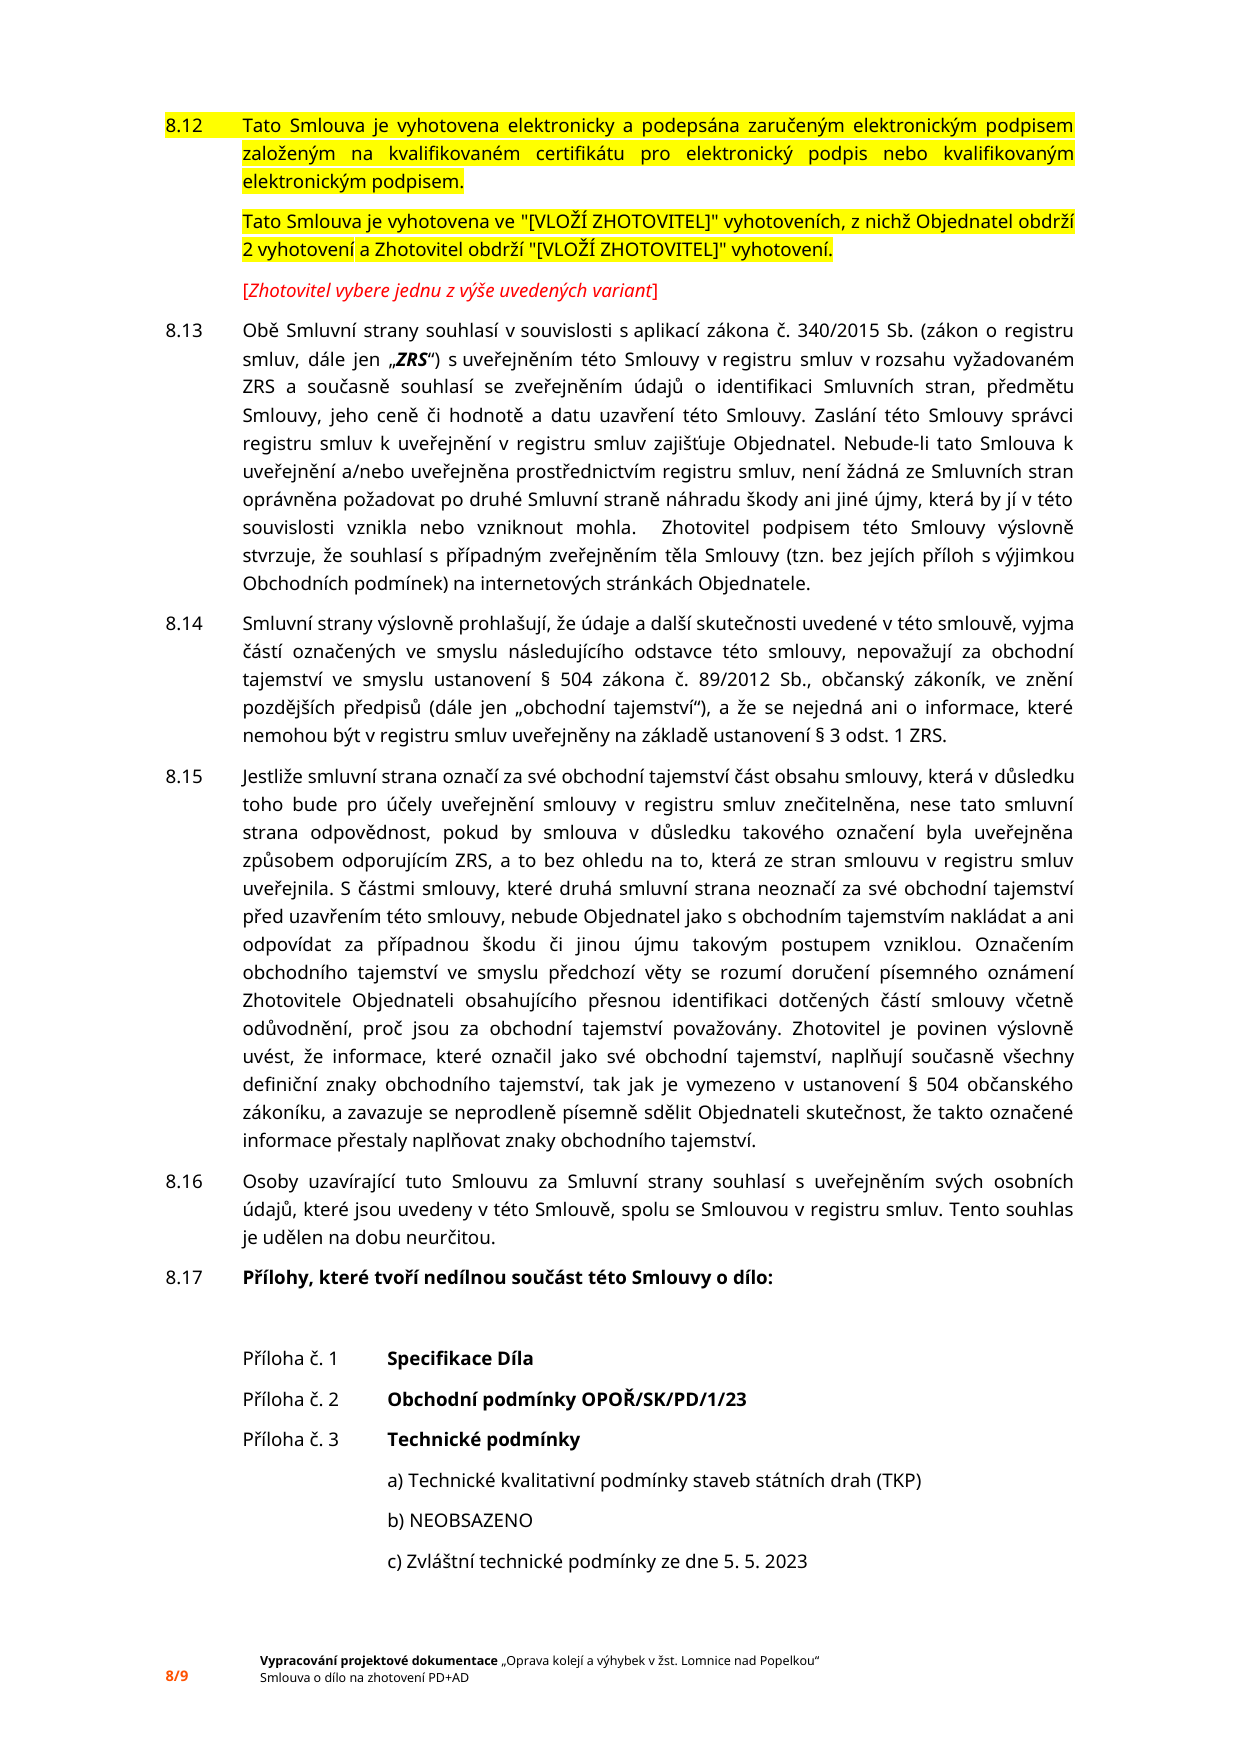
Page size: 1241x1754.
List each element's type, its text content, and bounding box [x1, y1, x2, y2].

text a) Technické kvalitativní podmínky staveb státních drah (TKP) [387, 1467, 1075, 1493]
text Příloha č. 3 Technické podmínky [242, 1427, 1075, 1452]
list [Zhotovitel vybere jednu z výše uvedených variant] [242, 277, 1075, 303]
text Jestliže smluvní strana označí za své obchodní tajemství část obsahu smlouvy, která v důsledku toho bude pro účely uveřejnění smlouvy v registru smluv znečitelněna, nese tato smluvní strana odpovědnost, pokud by smlouva v důsledku takového označení byla uveřejněna způsobem odporujícím ZRS, a to bez ohledu na to, která ze stran smlouvu v registru smluv uveřejnila. S částmi smlouvy, které druhá smluvní strana neoznačí za své obchodní tajemství před uzavřením této smlouvy, nebude Objednatel jako s obchodním tajemstvím nakládat a ani odpovídat za případnou škodu či jinou újmu takovým postupem vzniklou. Označením obchodního tajemství ve smyslu předchozí věty se rozumí doručení písemného oznámení Zhotovitele Objednateli obsahujícího přesnou identifikaci dotčených částí smlouvy včetně odůvodnění, proč jsou za obchodní tajemství považovány. Zhotovitel je povinen výslovně uvést, že informace, které označil jako své obchodní tajemství, naplňují současně všechny definiční znaky obchodního tajemství, tak jak je vymezeno v ustanovení § 504 občanského zákoníku, a zavazuje se neprodleně písemně sdělit Objednateli skutečnost, že takto označené informace přestaly naplňovat znaky obchodního tajemství. [165, 763, 1075, 1153]
list Tato Smlouva je vyhotovena elektronicky a podepsána zaručeným elektronickým podpisem založeným na kvalifikovaném certifikátu pro elektronický podpis nebo kvalifikovaným elektronickým podpisem. [165, 138, 1075, 194]
text Obě Smluvní strany souhlasí v souvislosti s aplikací zákona č. 340/2015 Sb. (zákon o registru smluv, dále jen „ZRS“) s uveřejněním této Smlouvy v registru smluv v rozsahu vyžadovaném ZRS a současně souhlasí se zveřejněním údajů o identifikaci Smluvních stran, předmětu Smlouvy, jeho ceně či hodnotě a datu uzavření této Smlouvy. Zaslání této Smlouvy správci registru smluv k uveřejnění v registru smluv zajišťuje Objednatel. Nebude-li tato Smlouva k uveřejnění a/nebo uveřejněna prostřednictvím registru smluv, není žádná ze Smluvních stran oprávněna požadovat po druhé Smluvní straně náhradu škody ani jiné újmy, která by jí v této souvislosti vznikla nebo vzniknout mohla. Zhotovitel podpisem této Smlouvy výslovně stvrzuje, že souhlasí s případným zveřejněním těla Smlouvy (tzn. bez jejích příloh s výjimkou Obchodních podmínek) na internetových stránkách Objednatele. [165, 318, 1075, 596]
text Přílohy, které tvoří nedílnou součást této Smlouvy o dílo: [165, 1264, 1075, 1290]
text Příloha č. 1 Specifikace Díla [242, 1346, 1075, 1371]
text Příloha č. 2 Obchodní podmínky OPOŘ/SK/PD/1/23 [242, 1386, 1075, 1412]
text c) Zvláštní technické podmínky ze dne 5. 5. 2023 [387, 1548, 1075, 1574]
text Smluvní strany výslovně prohlašují, že údaje a další skutečnosti uvedené v této smlouvě, vyjma částí označených ve smyslu následujícího odstavce této smlouvy, nepovažují za obchodní tajemství ve smyslu ustanovení § 504 zákona č. 89/2012 Sb., občanský zákoník, ve znění pozdějších předpisů (dále jen „obchodní tajemství“), a že se nejedná ani o informace, které nemohou být v registru smluv uveřejněny na základě ustanovení § 3 odst. 1 ZRS. [165, 611, 1075, 748]
text Osoby uzavírající tuto Smlouvu za Smluvní strany souhlasí s uveřejněním svých osobních údajů, které jsou uvedeny v této Smlouvě, spolu se Smlouvou v registru smluv. Tento souhlas je udělen na dobu neurčitou. [165, 1168, 1075, 1249]
list Tato Smlouva je vyhotovena ve "[VLOŽÍ ZHOTOVITEL]" vyhotoveních, z nichž Objednatel obdrží 2 vyhotovení a Zhotovitel obdrží "[VLOŽÍ ZHOTOVITEL]" vyhotovení. [242, 234, 1075, 262]
text b) NEOBSAZENO [387, 1508, 1075, 1533]
